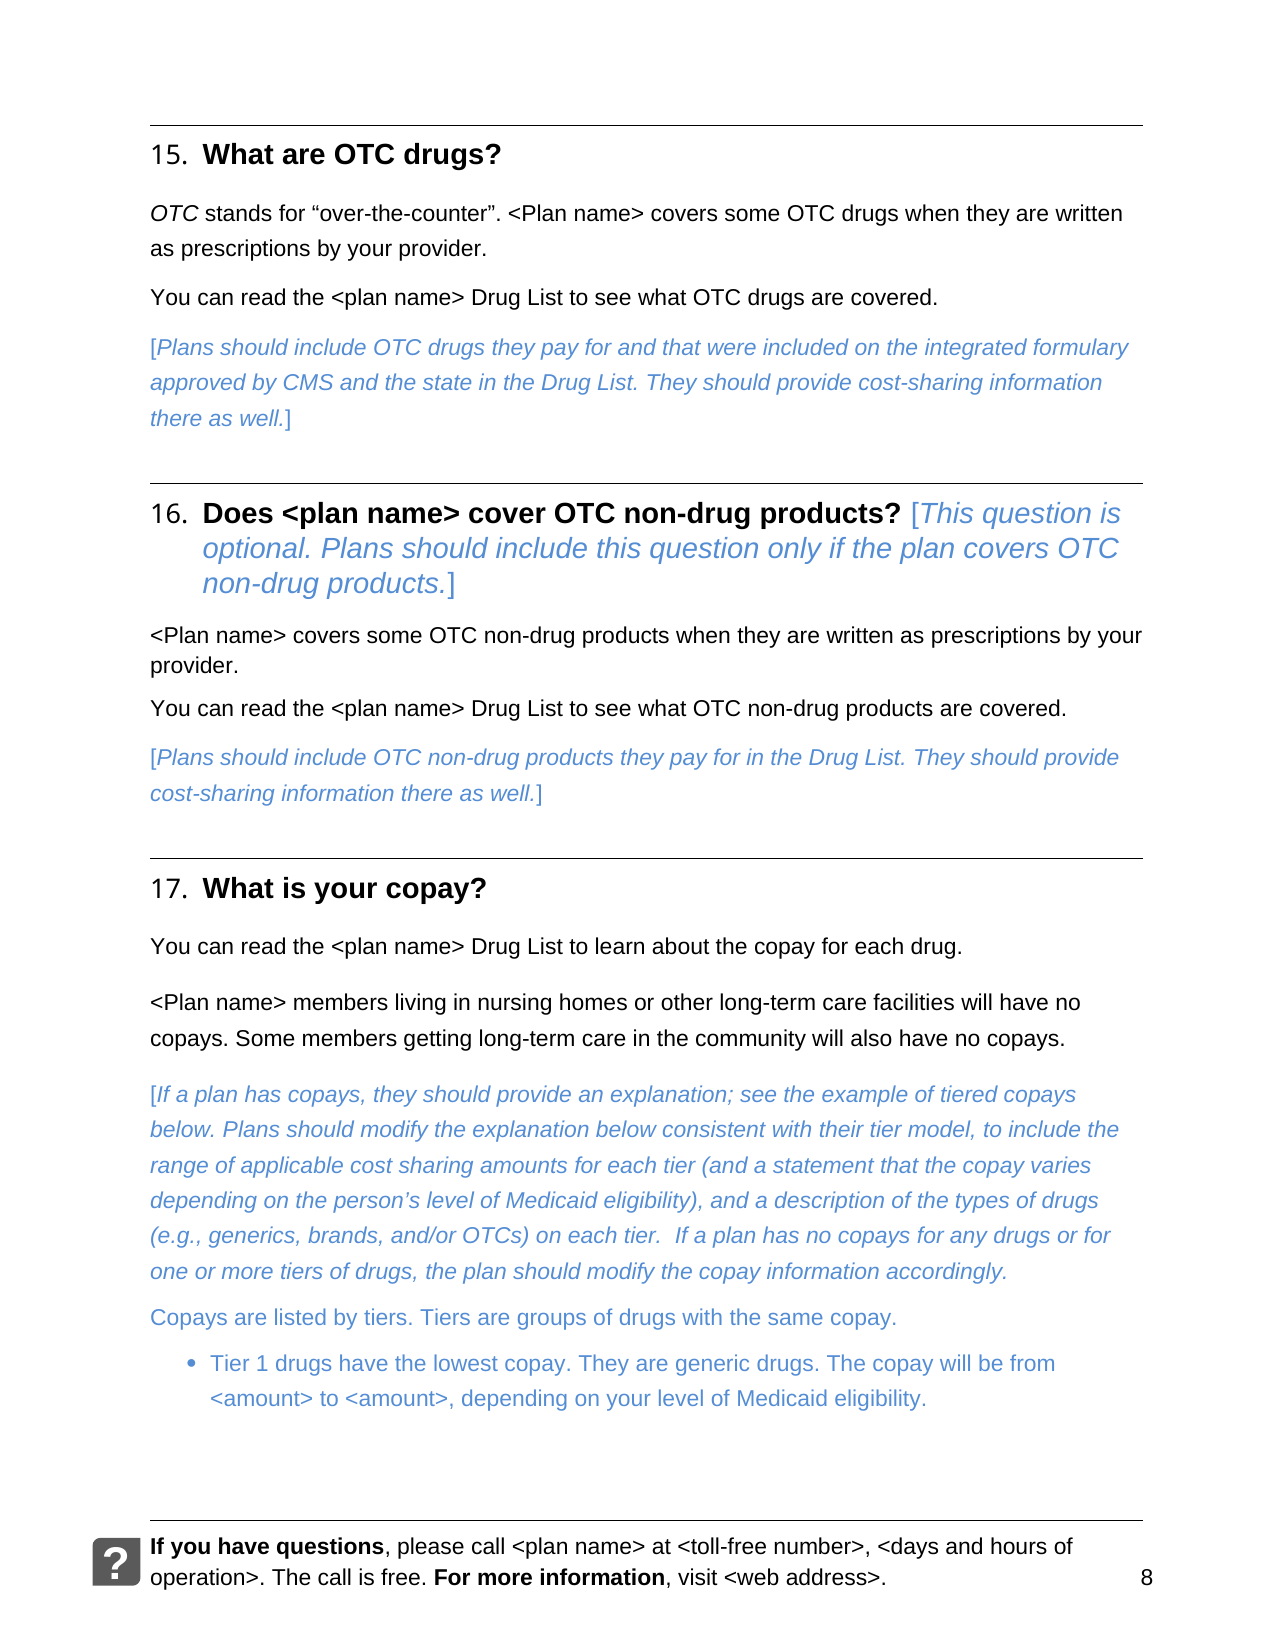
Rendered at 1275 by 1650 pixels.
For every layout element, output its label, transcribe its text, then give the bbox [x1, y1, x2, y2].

text [Plans should include OTC non-drug products they pay for in the Drug List. They should provide cost-sharing information there as well.] [150, 737, 1143, 808]
text OTC stands for “over-the-counter”. <Plan name> covers some OTC drugs when they are written as prescriptions by your provider. [150, 193, 1143, 263]
text You can read the <plan name> Drug List to see what OTC drugs are covered. [150, 284, 1143, 311]
text What are OTC drugs? [150, 126, 1143, 172]
text <Plan name> covers some OTC non-drug products when they are written as prescriptions by your provider. [150, 622, 1143, 678]
text Does <plan name> cover OTC non-drug products? [This question is optional. Plans should include this question only if the plan covers OTC non-drug products.] [150, 484, 1143, 601]
text You can read the <plan name> Drug List to see what OTC non-drug products are covered. [150, 695, 1143, 721]
text Tier 1 drugs have the lowest copay. They are generic drugs. The copay will be from <amount> to <amount>, depending on your level of Medicaid eligibility. [187, 1343, 1143, 1413]
text You can read the <plan name> Drug List to learn about the copay for each drug. [150, 926, 1143, 961]
text Copays are listed by tiers. Tiers are groups of drugs with the same copay. [150, 1297, 1143, 1332]
text <Plan name> members living in nursing homes or other long-term care facilities will have no copays. Some members getting long-term care in the community will also have no copays. [150, 982, 1143, 1053]
text [Plans should include OTC drugs they pay for and that were included on the integrated formulary approved by CMS and the state in the Drug List. They should provide cost-sharing information there as well.] [150, 327, 1143, 433]
text What is your copay? [150, 859, 1143, 905]
text [If a plan has copays, they should provide an explanation; see the example of tiered copays below. Plans should modify the explanation below consistent with their tier model, to include the range of applicable cost sharing amounts for each tier (and a statement that the copay varies depending on the person’s level of Medicaid eligibility), and a description of the types of drugs (e.g., generics, brands, and/or OTCs) on each tier. If a plan has no copays for any drugs or for one or more tiers of drugs, the plan should modify the copay information accordingly. [150, 1074, 1143, 1286]
